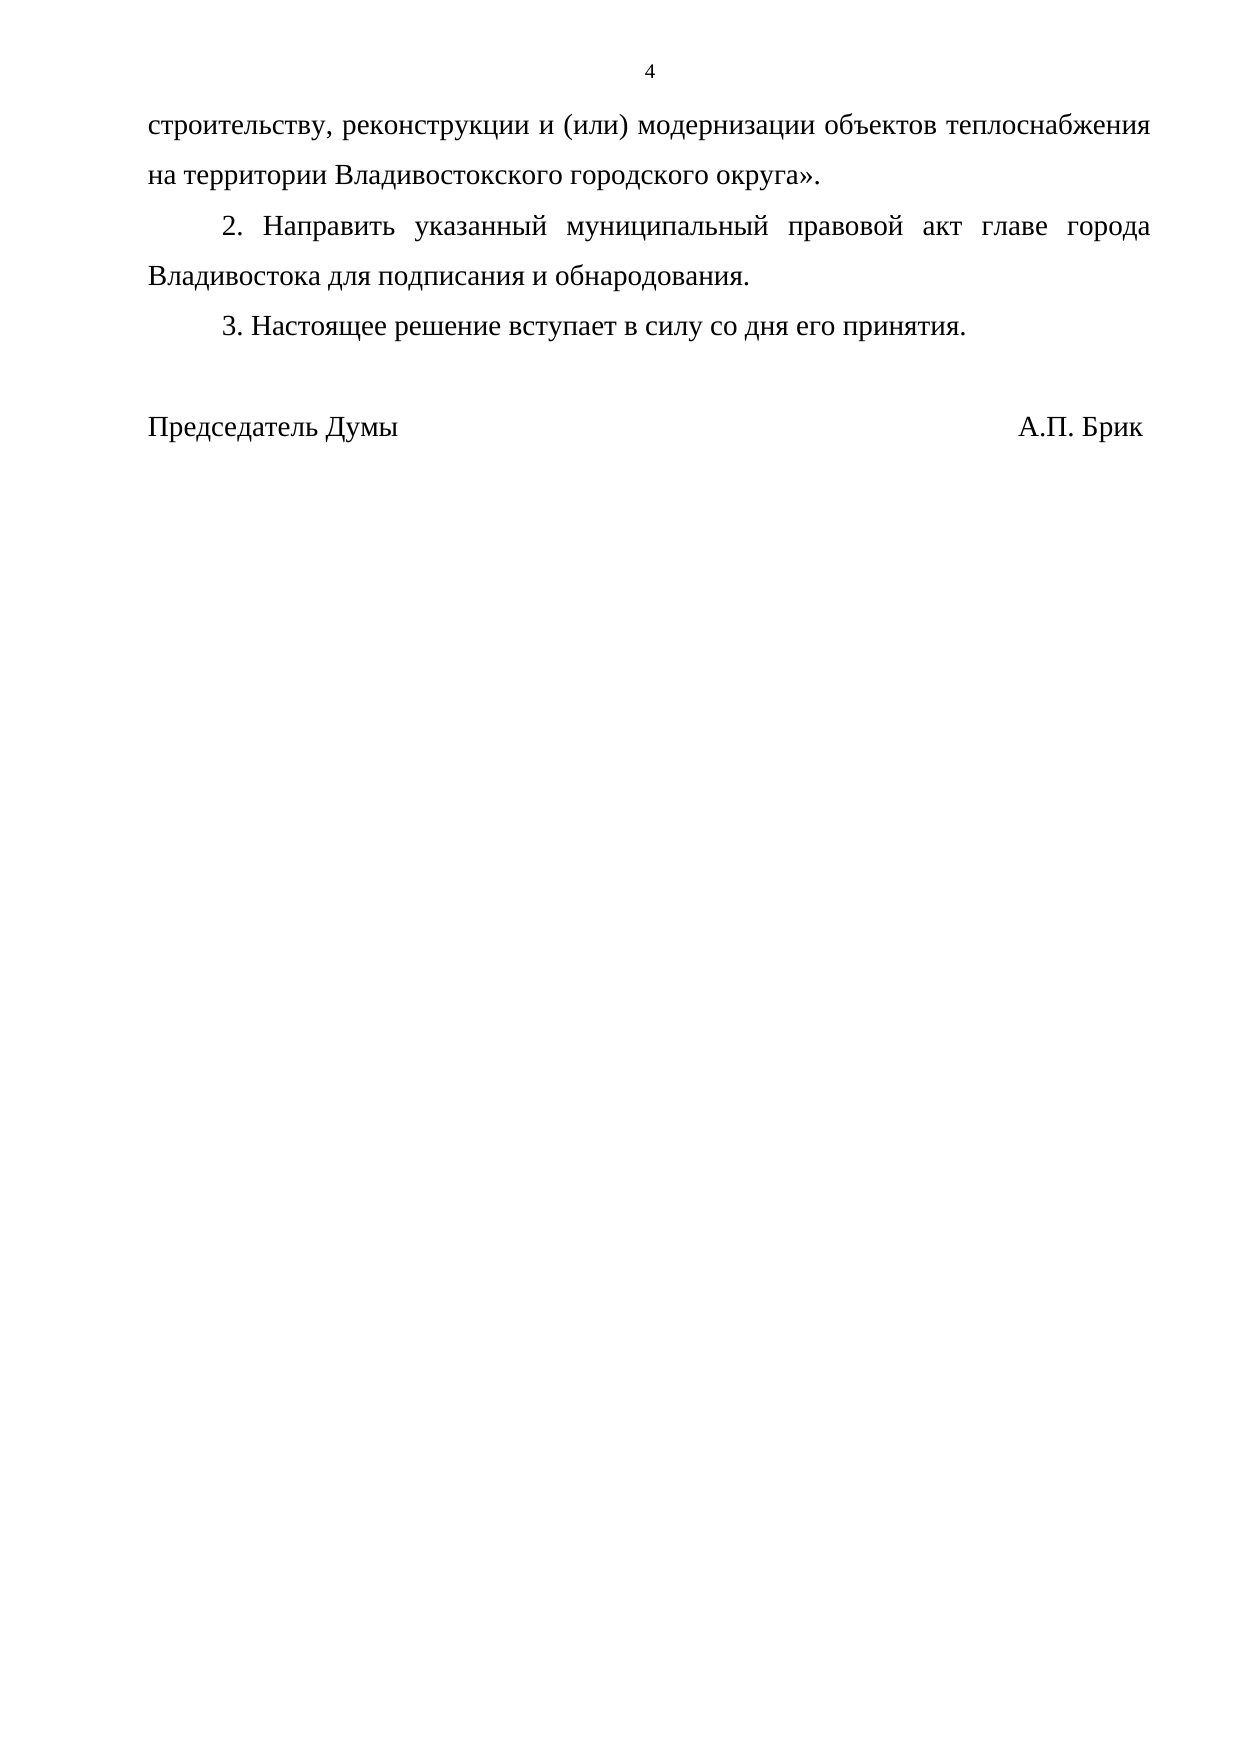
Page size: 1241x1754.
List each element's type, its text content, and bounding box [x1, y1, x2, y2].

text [148, 107, 1152, 191]
text 2. Направить указанный муниципальный правовой акт главе города Владивостока для подписания и обнародования. [148, 208, 1152, 292]
text 3. Настоящее решение вступает в силу со дня его принятия. [148, 308, 1152, 342]
text Председатель Думы А.П. Брик [148, 409, 1152, 443]
